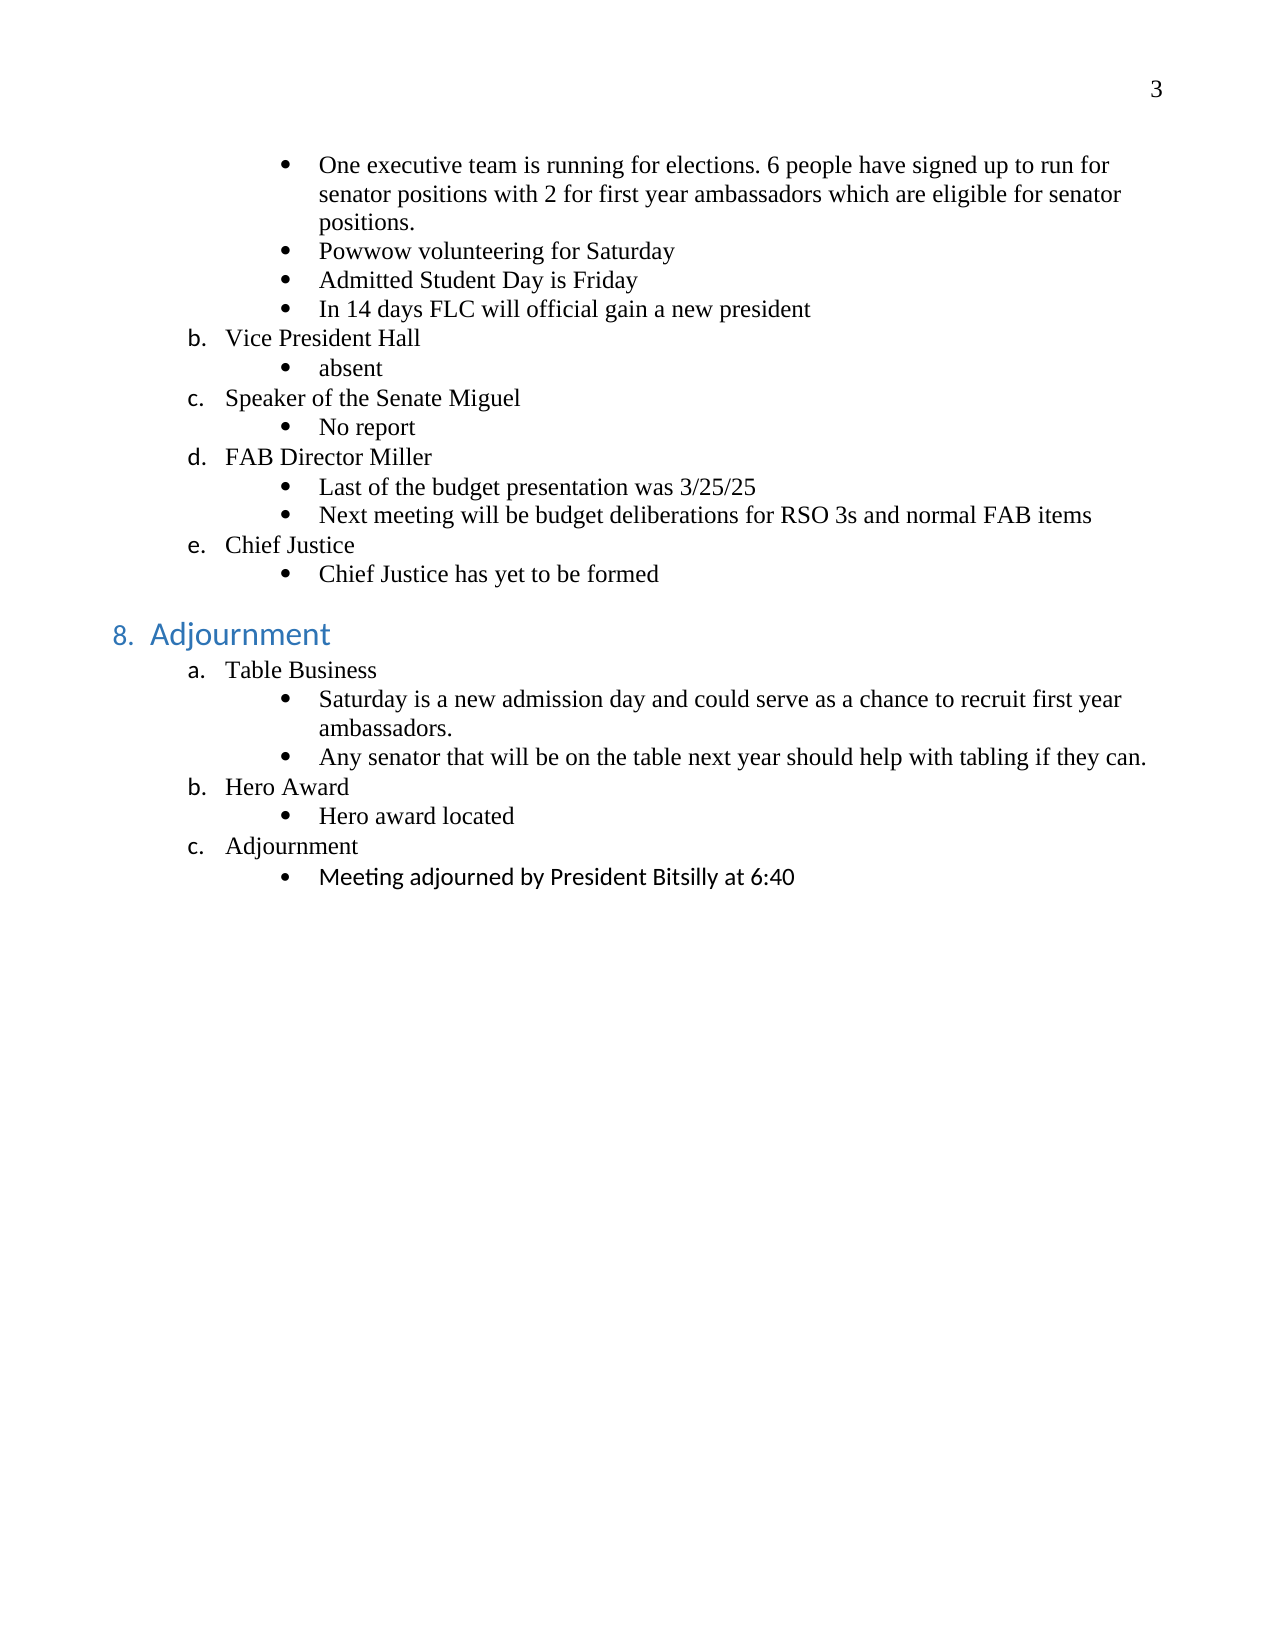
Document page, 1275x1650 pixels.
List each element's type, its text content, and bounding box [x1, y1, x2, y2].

list Last of the budget presentation was 3/25/25 [281, 472, 1162, 500]
list Adjournment [187, 830, 1162, 861]
list FAB Director Miller [187, 441, 1162, 472]
list One executive team is running for elections. 6 people have signed up to run for senator positions with 2 for first year ambassadors which are eligible for senator positions. [281, 150, 1162, 236]
list In 14 days FLC will official gain a new president [281, 294, 1162, 322]
list No report [281, 412, 1162, 441]
list Next meeting will be budget deliberations for RSO 3s and normal FAB items [281, 500, 1162, 529]
list Any senator that will be on the table next year should help with tabling if they can. [281, 742, 1162, 771]
list Chief Justice has yet to be formed [281, 559, 1162, 588]
list Vice President Hall [187, 322, 1162, 353]
list Powwow volunteering for Saturday [281, 236, 1162, 265]
list absent [281, 353, 1162, 382]
list Meeting adjourned by President Bitsilly at 6:40 [281, 861, 1162, 891]
list Admitted Student Day is Friday [281, 265, 1162, 294]
list Table Business [187, 654, 1162, 684]
list Hero award located [281, 801, 1162, 830]
list Saturday is a new admission day and could serve as a chance to recruit first year ambassadors. [281, 684, 1162, 742]
list Hero Award [187, 771, 1162, 801]
list Chief Justice [187, 529, 1162, 559]
list Speaker of the Senate Miguel [187, 382, 1162, 412]
subtitle Adjournment [112, 613, 1162, 654]
